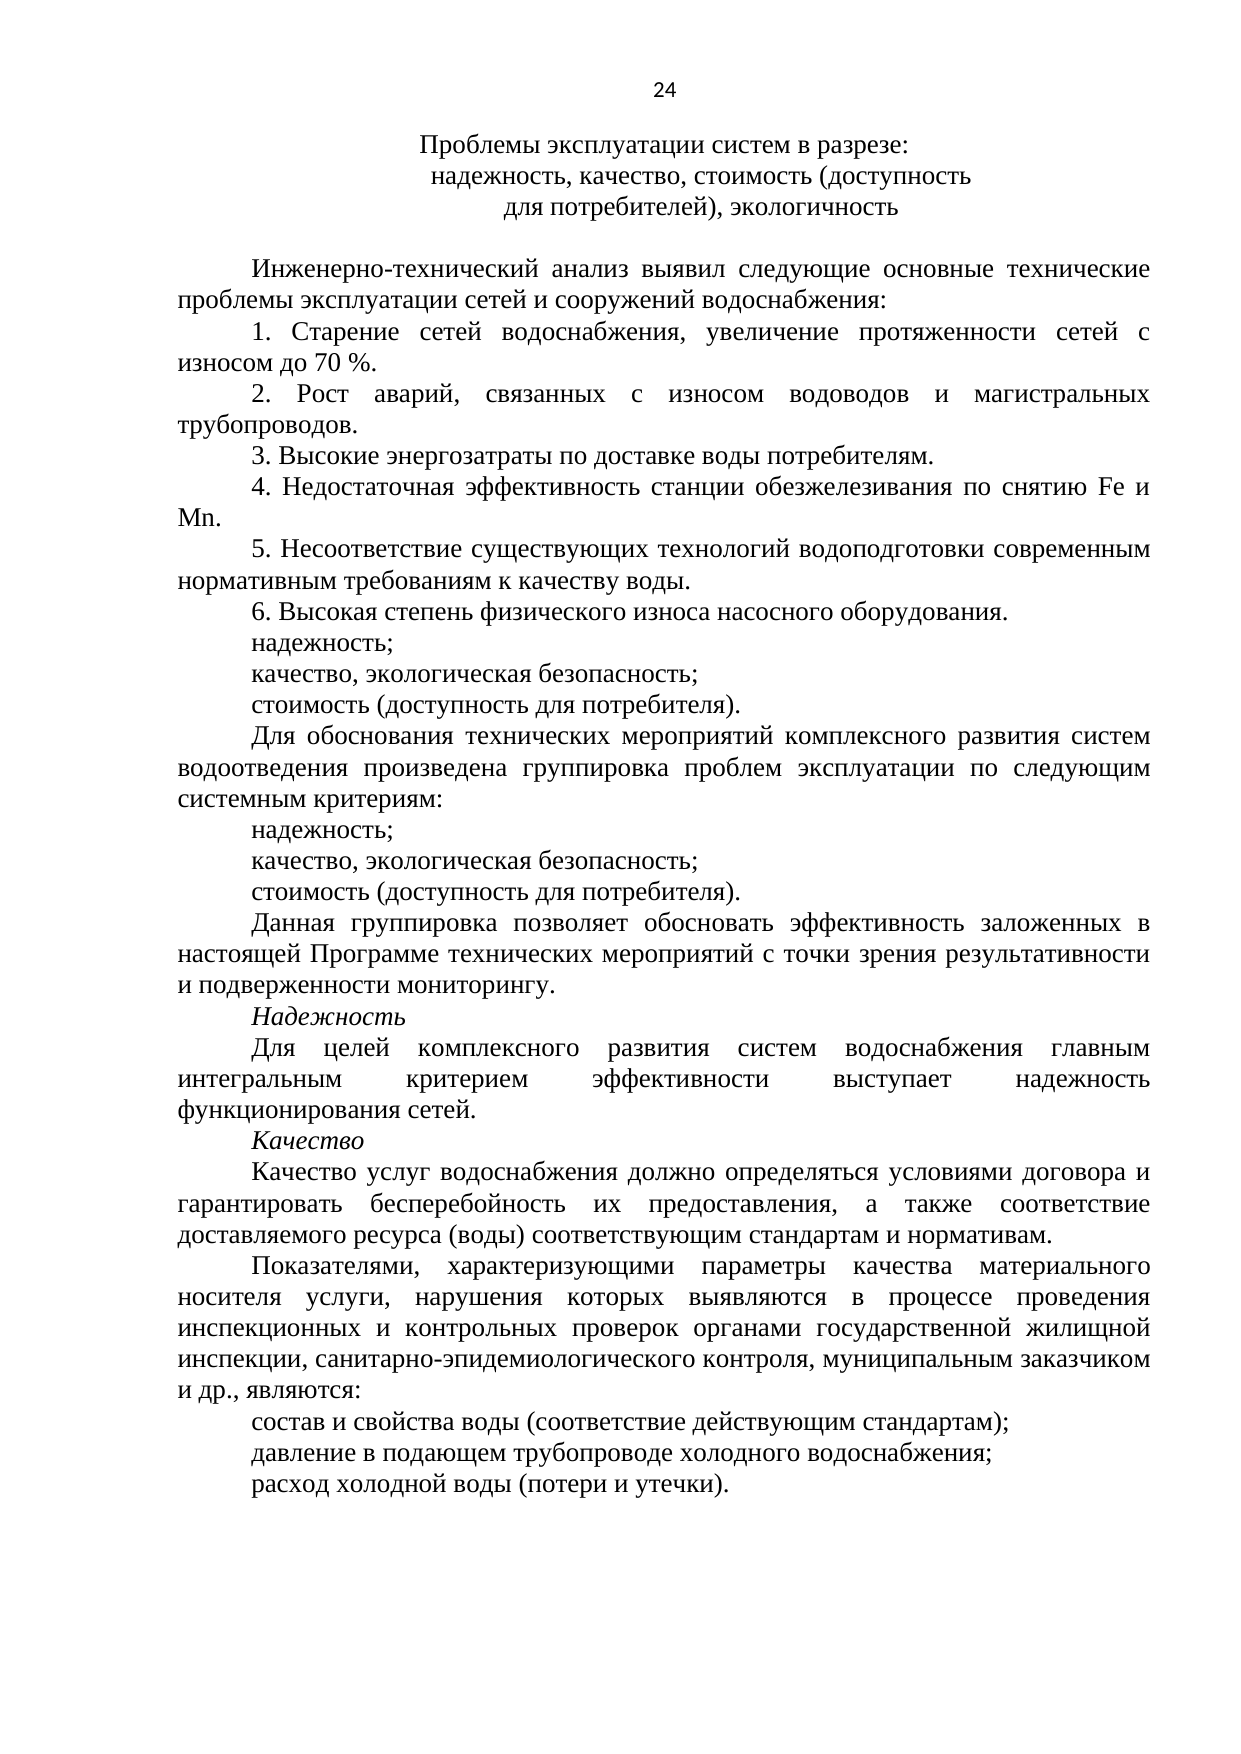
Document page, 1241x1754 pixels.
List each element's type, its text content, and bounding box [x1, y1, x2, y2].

text Надежность [177, 1000, 1152, 1031]
text для потребителей), экологичность [177, 190, 1152, 221]
text Качество [177, 1124, 1152, 1156]
text надежность; [177, 813, 1152, 844]
text стоимость (доступность для потребителя). [177, 688, 1152, 719]
text надежность, качество, стоимость (доступность [177, 159, 1152, 190]
text 4. Недостаточная эффективность станции обезжелезивания по снятию Fe и Mn. [177, 470, 1152, 533]
text 6. Высокая степень физического износа насосного оборудования. [177, 595, 1152, 626]
text 3. Высокие энергозатраты по доставке воды потребителям. [177, 439, 1152, 470]
text 5. Несоответствие существующих технологий водоподготовки современным нормативным требованиям к качеству воды. [177, 533, 1152, 595]
text состав и свойства воды (соответствие действующим стандартам); [177, 1405, 1152, 1436]
text расход холодной воды (потери и утечки). [177, 1467, 1152, 1498]
text Инженерно-технический анализ выявил следующие основные технические проблемы эксплуатации сетей и сооружений водоснабжения: [177, 252, 1152, 314]
text качество, экологическая безопасность; [177, 844, 1152, 875]
text надежность; [177, 626, 1152, 657]
text Качество услуг водоснабжения должно определяться условиями договора и гарантировать бесперебойность их предоставления, а также соответствие доставляемого ресурса (воды) соответствующим стандартам и нормативам. [177, 1156, 1152, 1249]
text Для обоснования технических мероприятий комплексного развития систем водоотведения произведена группировка проблем эксплуатации по следующим системным критериям: [177, 719, 1152, 813]
text 2. Рост аварий, связанных с износом водоводов и магистральных трубопроводов. [177, 377, 1152, 439]
text 1. Старение сетей водоснабжения, увеличение протяженности сетей с износом до 70 %. [177, 314, 1152, 377]
text Для целей комплексного развития систем водоснабжения главным интегральным критерием эффективности выступает надежность функционирования сетей. [177, 1031, 1152, 1124]
text Данная группировка позволяет обосновать эффективность заложенных в настоящей Программе технических мероприятий с точки зрения результативности и подверженности мониторингу. [177, 906, 1152, 1000]
text Показателями, характеризующими параметры качества материального носителя услуги, нарушения которых выявляются в процессе проведения инспекционных и контрольных проверок органами государственной жилищной инспекции, санитарно-эпидемиологического контроля, муниципальным заказчиком и др., являются: [177, 1249, 1152, 1405]
text Проблемы эксплуатации систем в разрезе: [177, 128, 1152, 159]
text стоимость (доступность для потребителя). [177, 875, 1152, 906]
text давление в подающем трубопроводе холодного водоснабжения; [177, 1436, 1152, 1467]
text качество, экологическая безопасность; [177, 657, 1152, 688]
